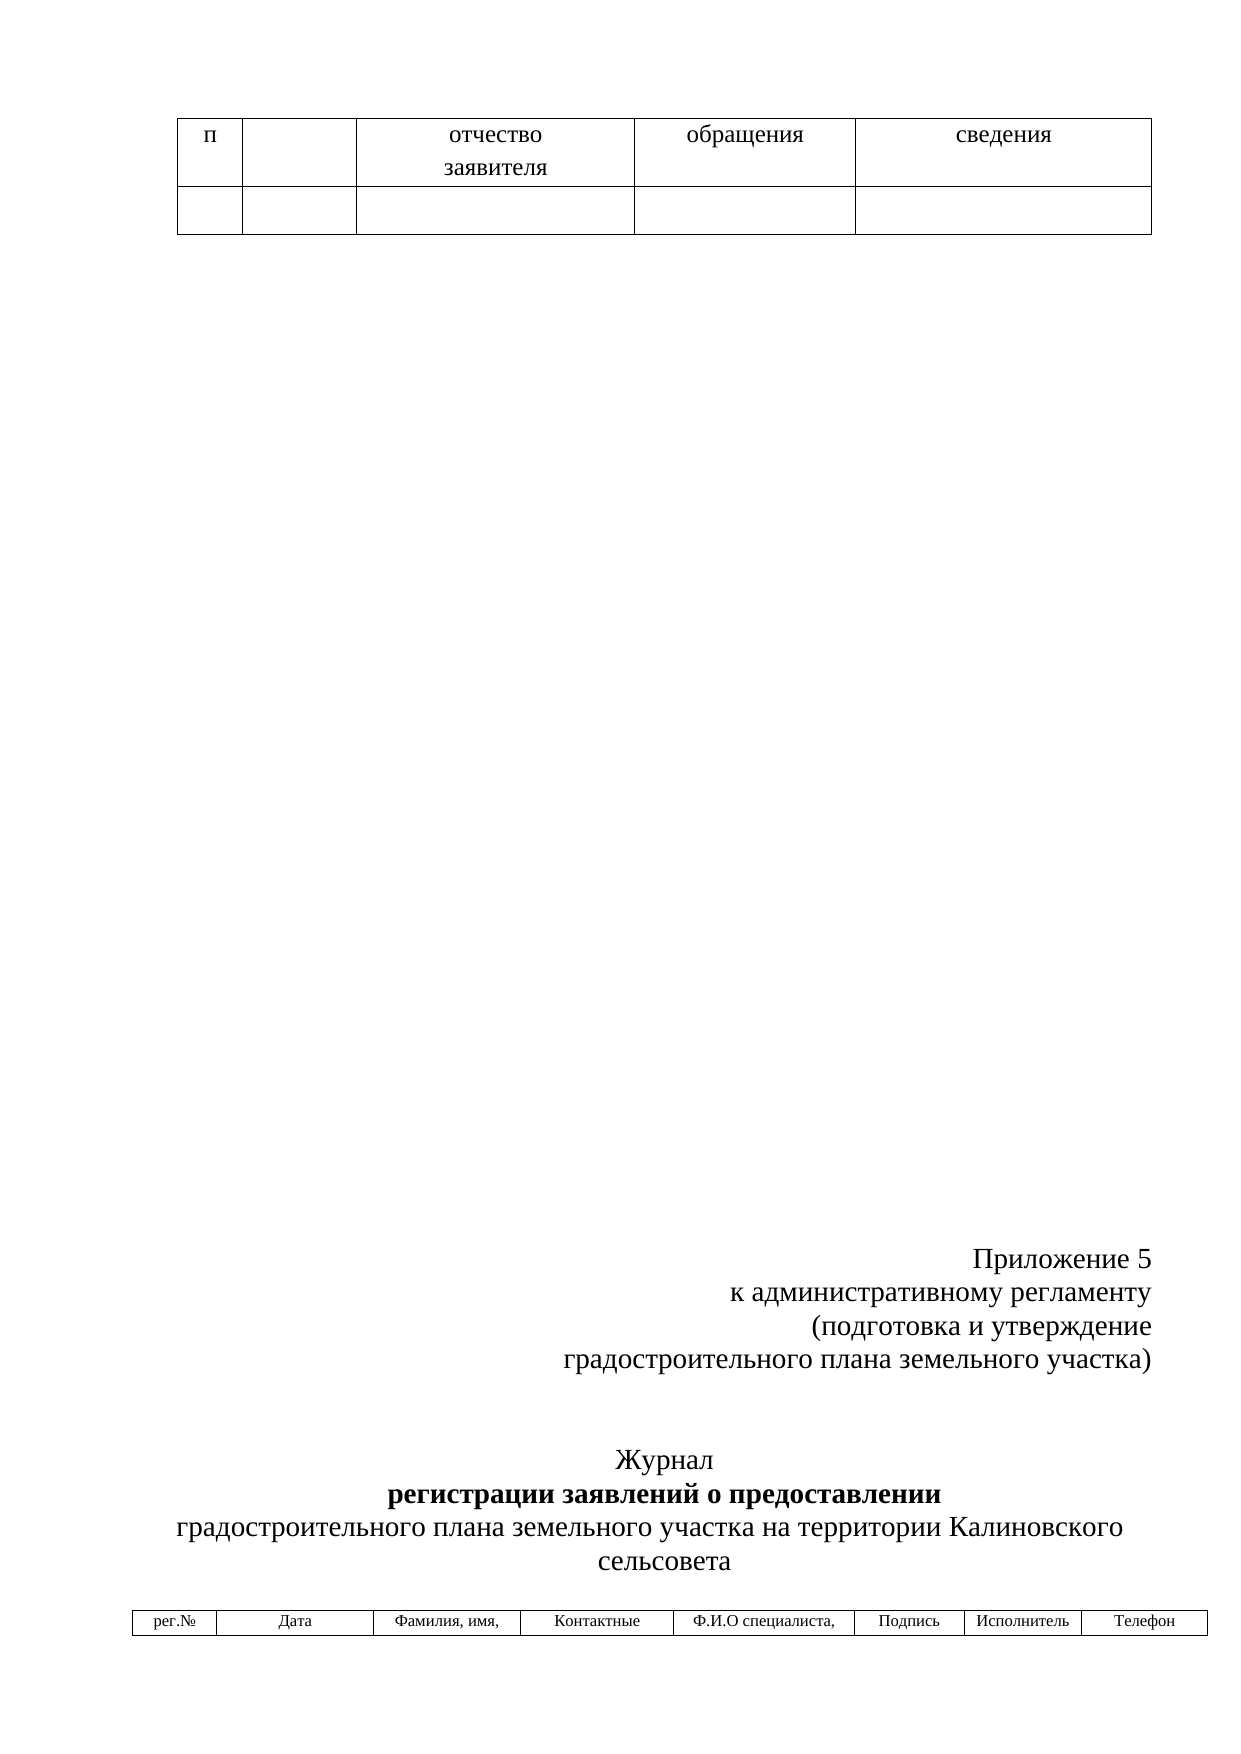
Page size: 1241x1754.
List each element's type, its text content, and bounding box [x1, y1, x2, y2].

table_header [374, 1611, 520, 1635]
table_header Дата [243, 119, 356, 186]
table_header № п [178, 119, 242, 186]
table_cell [635, 187, 855, 234]
table_cell [357, 187, 634, 234]
text Приложение 5 [177, 1241, 1152, 1274]
table_cell [243, 187, 356, 234]
text (подготовка и утверждение [177, 1308, 1152, 1342]
table_cell [178, 187, 242, 234]
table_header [357, 119, 634, 186]
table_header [856, 119, 1151, 186]
text градостроительного плана земельного участка) [177, 1342, 1152, 1375]
title Журнал [177, 1442, 1152, 1476]
text градостроительного плана земельного участка на территории Калиновского сельсовета [148, 1509, 1152, 1576]
text регистрации заявлений о предоставлении [177, 1476, 1152, 1509]
table_header рег.№ заявления [133, 1611, 216, 1635]
table_header Исполнитель [965, 1611, 1081, 1635]
table_header Предмет обращения [635, 119, 855, 186]
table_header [217, 1611, 373, 1635]
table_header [674, 1611, 854, 1635]
text к административному регламенту [177, 1274, 1152, 1308]
table_header Подпись [855, 1611, 964, 1635]
table_header Контактные данные [521, 1611, 673, 1635]
table_header Телефон исполнителя [1082, 1611, 1207, 1635]
table_cell [856, 187, 1151, 234]
